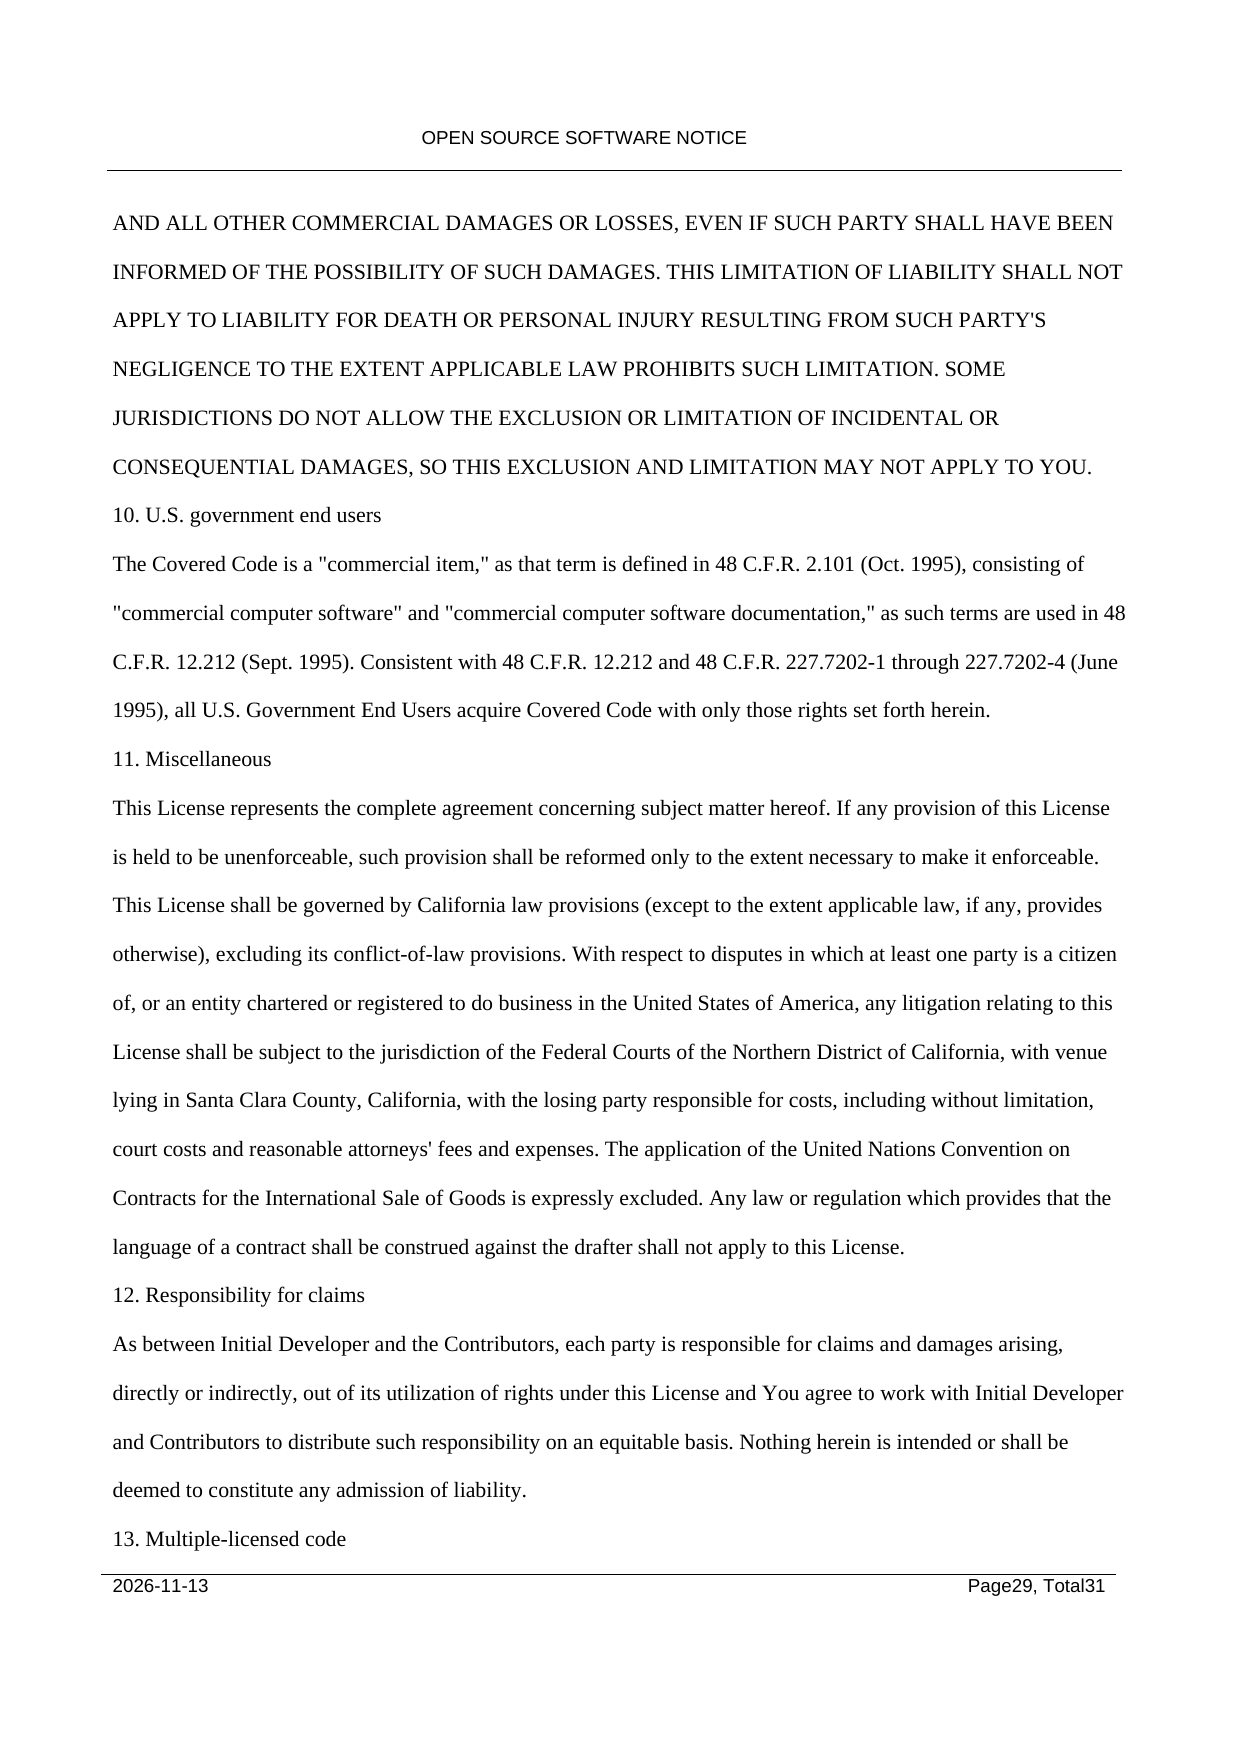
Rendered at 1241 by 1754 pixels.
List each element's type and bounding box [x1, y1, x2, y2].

text [112, 206, 1128, 1555]
